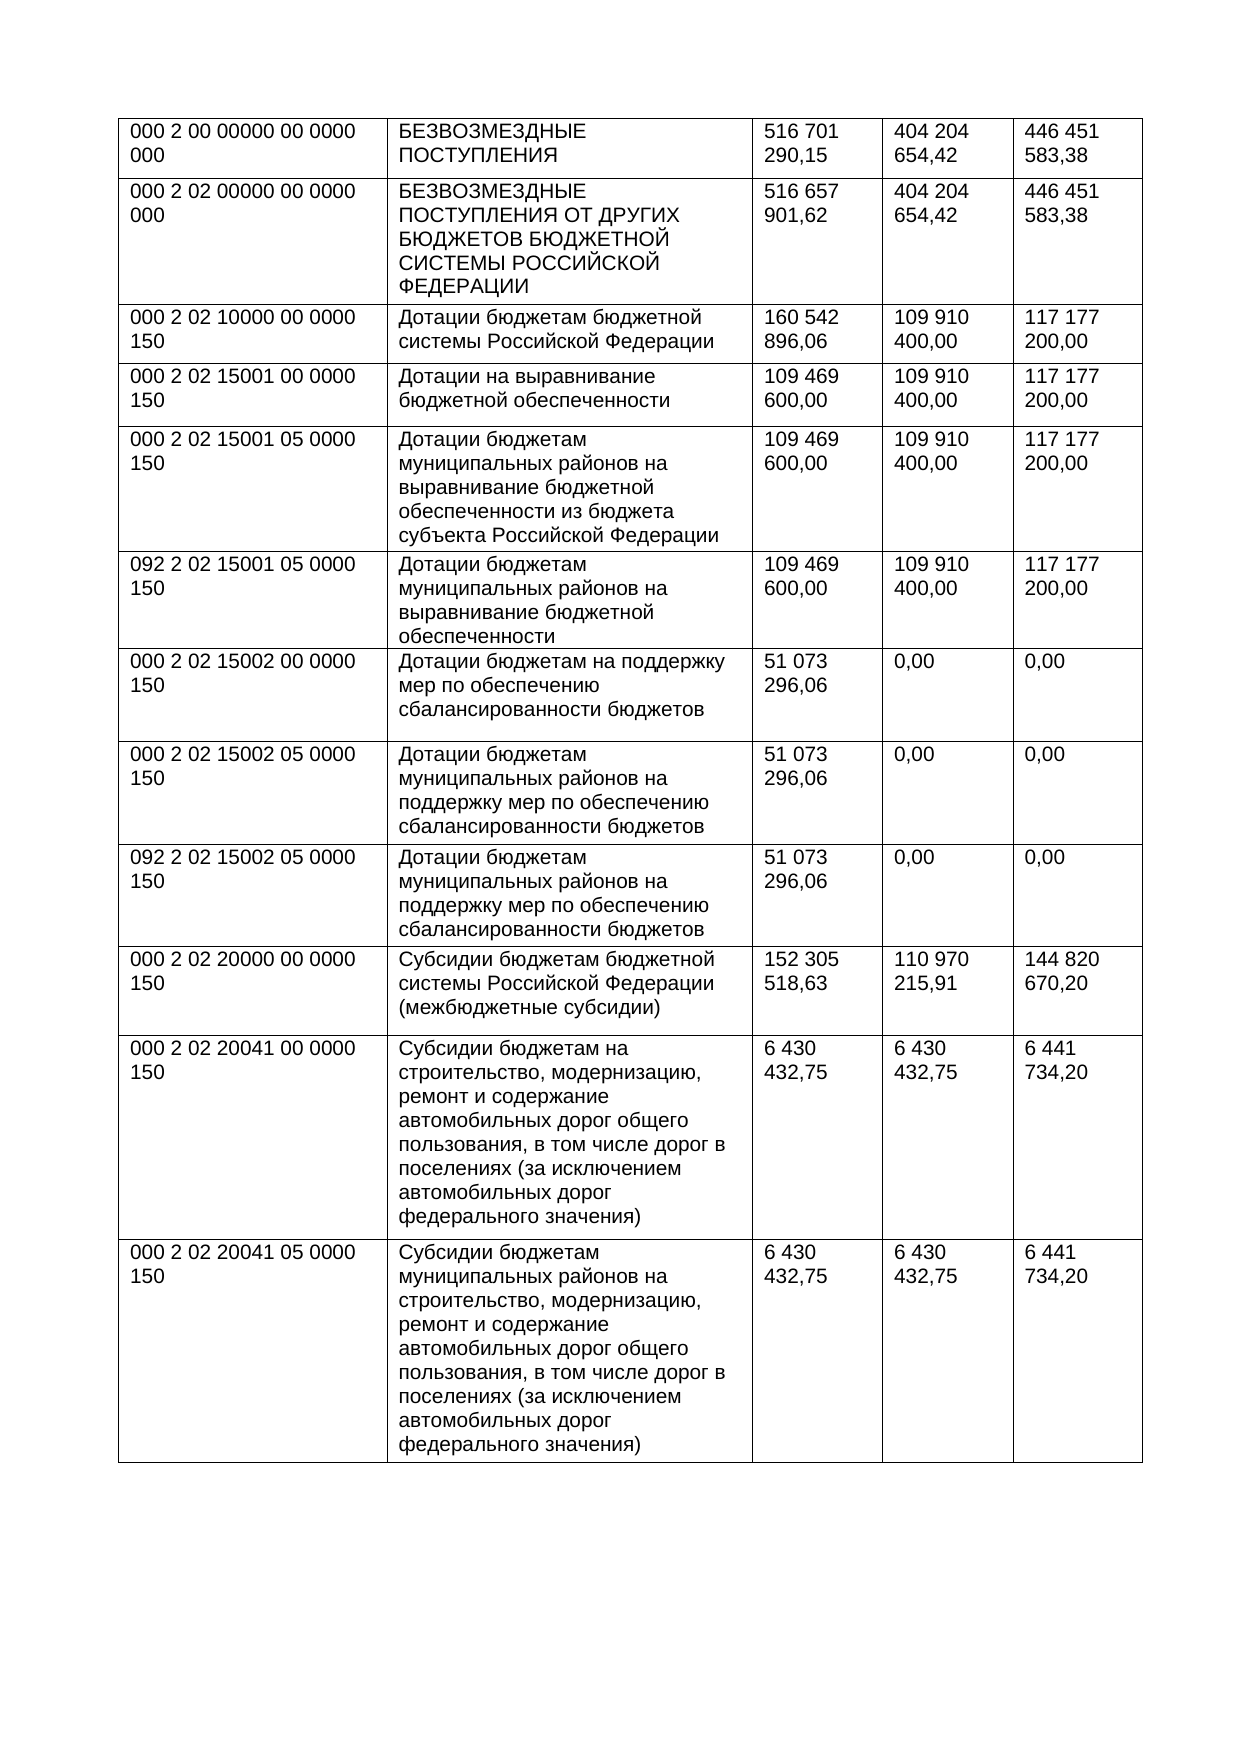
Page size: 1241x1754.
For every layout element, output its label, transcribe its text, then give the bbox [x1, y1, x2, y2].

table_cell 404 204 654,42 [883, 119, 1013, 177]
table_cell 0,00 [883, 742, 1013, 843]
table_cell Субсидии бюджетам на строительство, модернизацию, ремонт и содержание автомобильных дорог общего пользования, в том числе дорог в поселениях (за исключением автомобильных дорог федерального значения) [388, 1036, 752, 1239]
table_cell 516 657 901,62 [753, 179, 882, 304]
table_cell Дотации бюджетам муниципальных районов на поддержку мер по обеспечению сбалансированности бюджетов [388, 845, 752, 946]
table_cell 446 451 583,38 [1014, 179, 1142, 304]
table_cell 109 910 400,00 [883, 364, 1013, 426]
table_cell 117 177 200,00 [1014, 427, 1142, 551]
table_cell 6 430 432,75 [883, 1036, 1013, 1239]
table_cell Дотации бюджетам бюджетной системы Российской Федерации [388, 305, 752, 363]
table_cell Дотации бюджетам муниципальных районов на поддержку мер по обеспечению сбалансированности бюджетов [388, 742, 752, 843]
table_cell 109 469 600,00 [753, 552, 882, 647]
table_cell 117 177 200,00 [1014, 305, 1142, 363]
table_cell 109 469 600,00 [753, 364, 882, 426]
table_cell 000 2 02 10000 00 0000 150 [119, 305, 387, 363]
table_cell 160 542 896,06 [753, 305, 882, 363]
table_cell 000 2 02 15002 05 0000 150 [119, 742, 387, 843]
table_cell 000 2 02 15002 00 0000 150 [119, 649, 387, 741]
table_cell 109 910 400,00 [883, 427, 1013, 551]
table_cell 0,00 [1014, 649, 1142, 741]
table_cell 0,00 [883, 649, 1013, 741]
table_cell 117 177 200,00 [1014, 552, 1142, 647]
table_cell 092 2 02 15001 05 0000 150 [119, 552, 387, 647]
table_cell 516 701 290,15 [753, 119, 882, 177]
table_cell 51 073 296,06 [753, 742, 882, 843]
table_cell 117 177 200,00 [1014, 364, 1142, 426]
table_cell 000 2 00 00000 00 0000 000 [119, 119, 387, 177]
table_cell 000 2 02 15001 00 0000 150 [119, 364, 387, 426]
table_cell БЕЗВОЗМЕЗДНЫЕ ПОСТУПЛЕНИЯ ОТ ДРУГИХ БЮДЖЕТОВ БЮДЖЕТНОЙ СИСТЕМЫ РОССИЙСКОЙ ФЕДЕРАЦИИ [388, 179, 752, 304]
table_cell 6 430 432,75 [753, 1036, 882, 1239]
table_cell 0,00 [883, 845, 1013, 946]
table_cell Дотации бюджетам муниципальных районов на выравнивание бюджетной обеспеченности из бюджета субъекта Российской Федерации [388, 427, 752, 551]
table_cell 6 430 432,75 [753, 1240, 882, 1462]
table_cell БЕЗВОЗМЕЗДНЫЕ ПОСТУПЛЕНИЯ [388, 119, 752, 177]
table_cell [388, 1240, 752, 1462]
table_cell 0,00 [1014, 845, 1142, 946]
table_cell 6 441 734,20 [1014, 1036, 1142, 1239]
table_cell 6 430 432,75 [883, 1240, 1013, 1462]
table_cell 109 910 400,00 [883, 552, 1013, 647]
table_cell Субсидии бюджетам бюджетной системы Российской Федерации (межбюджетные субсидии) [388, 947, 752, 1035]
table_cell 109 469 600,00 [753, 427, 882, 551]
table_cell 152 305 518,63 [753, 947, 882, 1035]
table_cell 6 441 734,20 [1014, 1240, 1142, 1462]
table_cell Дотации бюджетам муниципальных районов на выравнивание бюджетной обеспеченности [388, 552, 752, 647]
table_cell 000 2 02 20041 05 0000 150 [119, 1240, 387, 1462]
table_cell 144 820 670,20 [1014, 947, 1142, 1035]
table_cell 000 2 02 20041 00 0000 150 [119, 1036, 387, 1239]
table_cell 0,00 [1014, 742, 1142, 843]
table_cell 51 073 296,06 [753, 649, 882, 741]
table_cell Дотации бюджетам на поддержку мер по обеспечению сбалансированности бюджетов [388, 649, 752, 741]
table_cell 110 970 215,91 [883, 947, 1013, 1035]
table_cell 000 2 02 15001 05 0000 150 [119, 427, 387, 551]
table_cell 404 204 654,42 [883, 179, 1013, 304]
table_cell 51 073 296,06 [753, 845, 882, 946]
table_cell Дотации на выравнивание бюджетной обеспеченности [388, 364, 752, 426]
table_cell 109 910 400,00 [883, 305, 1013, 363]
table_cell 092 2 02 15002 05 0000 150 [119, 845, 387, 946]
table_cell 446 451 583,38 [1014, 119, 1142, 177]
table_cell 000 2 02 00000 00 0000 000 [119, 179, 387, 304]
table_cell 000 2 02 20000 00 0000 150 [119, 947, 387, 1035]
